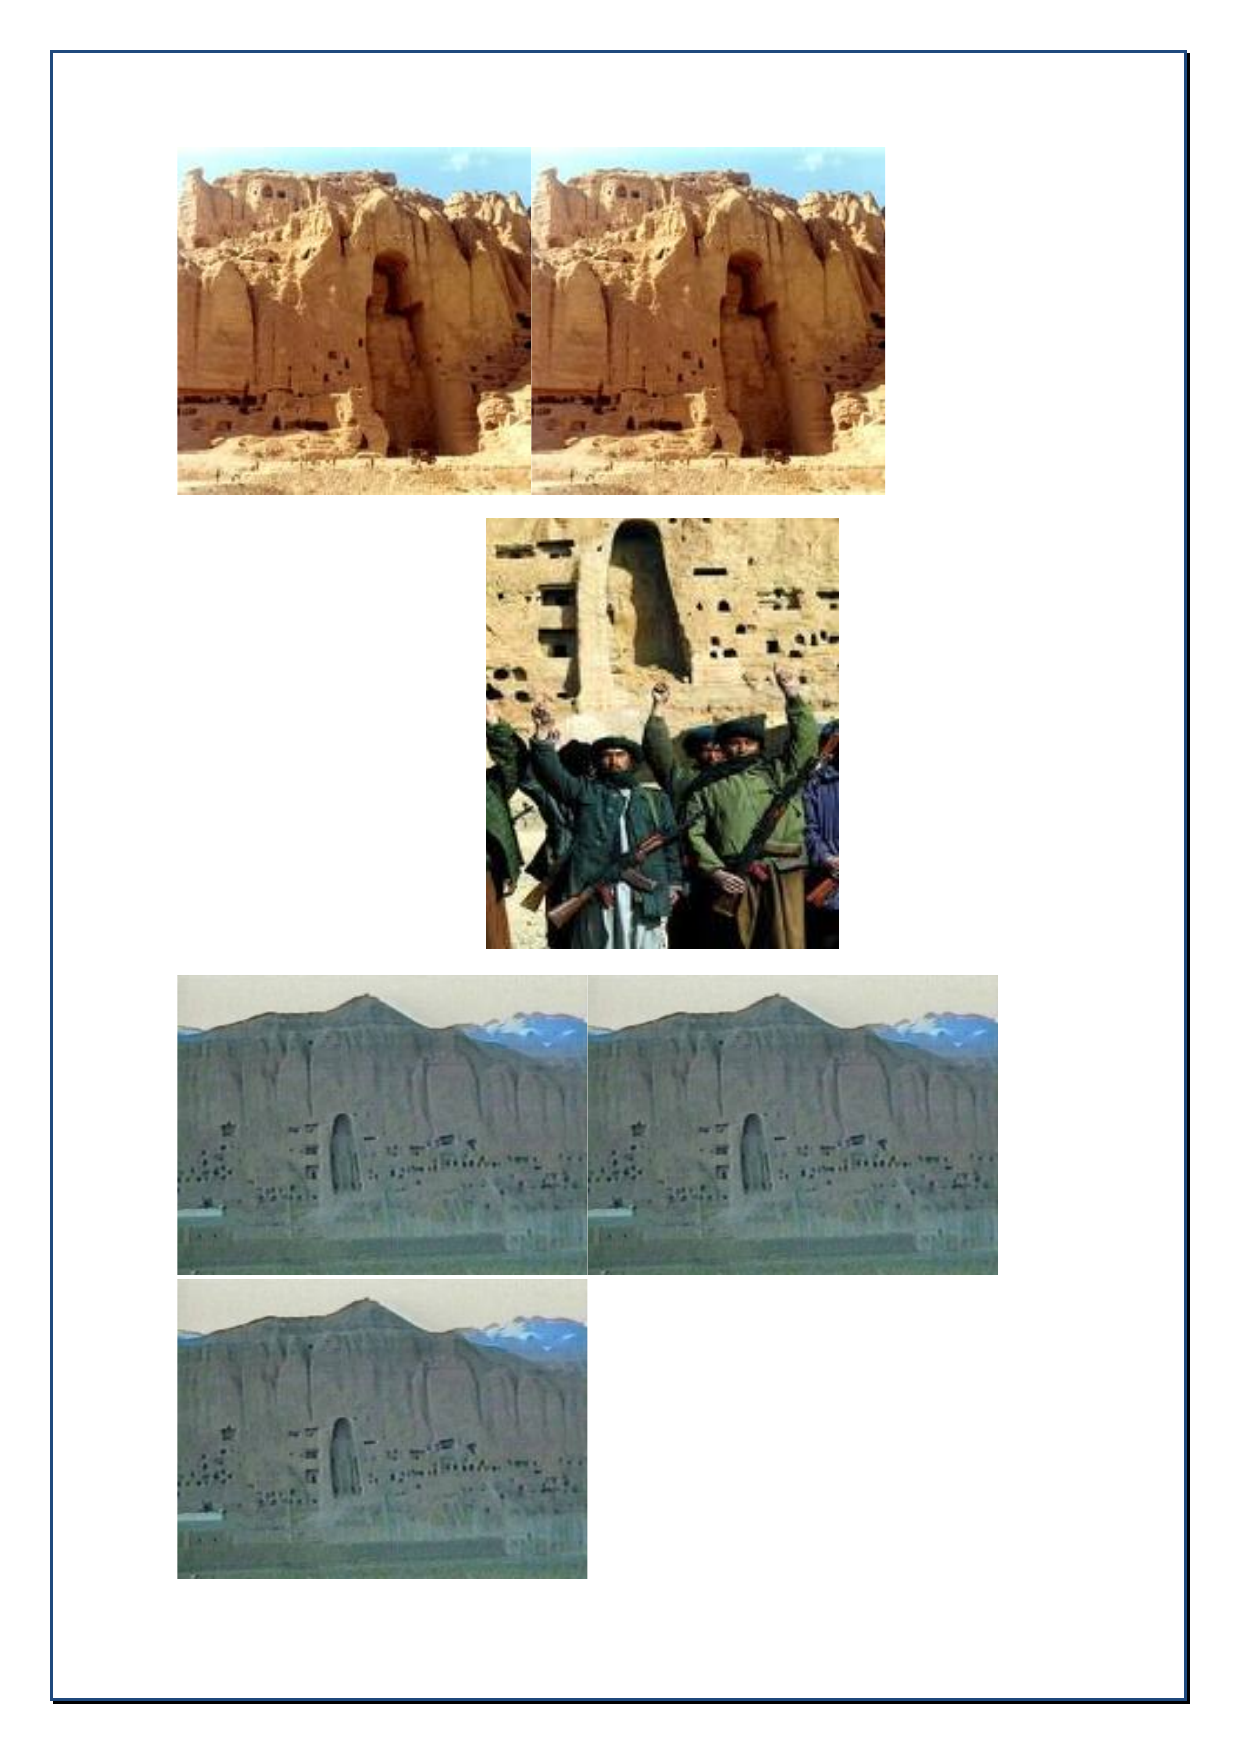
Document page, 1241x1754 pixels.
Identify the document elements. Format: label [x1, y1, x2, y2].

picture [177, 147, 886, 495]
picture [177, 946, 998, 1247]
picture [486, 518, 839, 945]
picture [177, 1251, 588, 1551]
